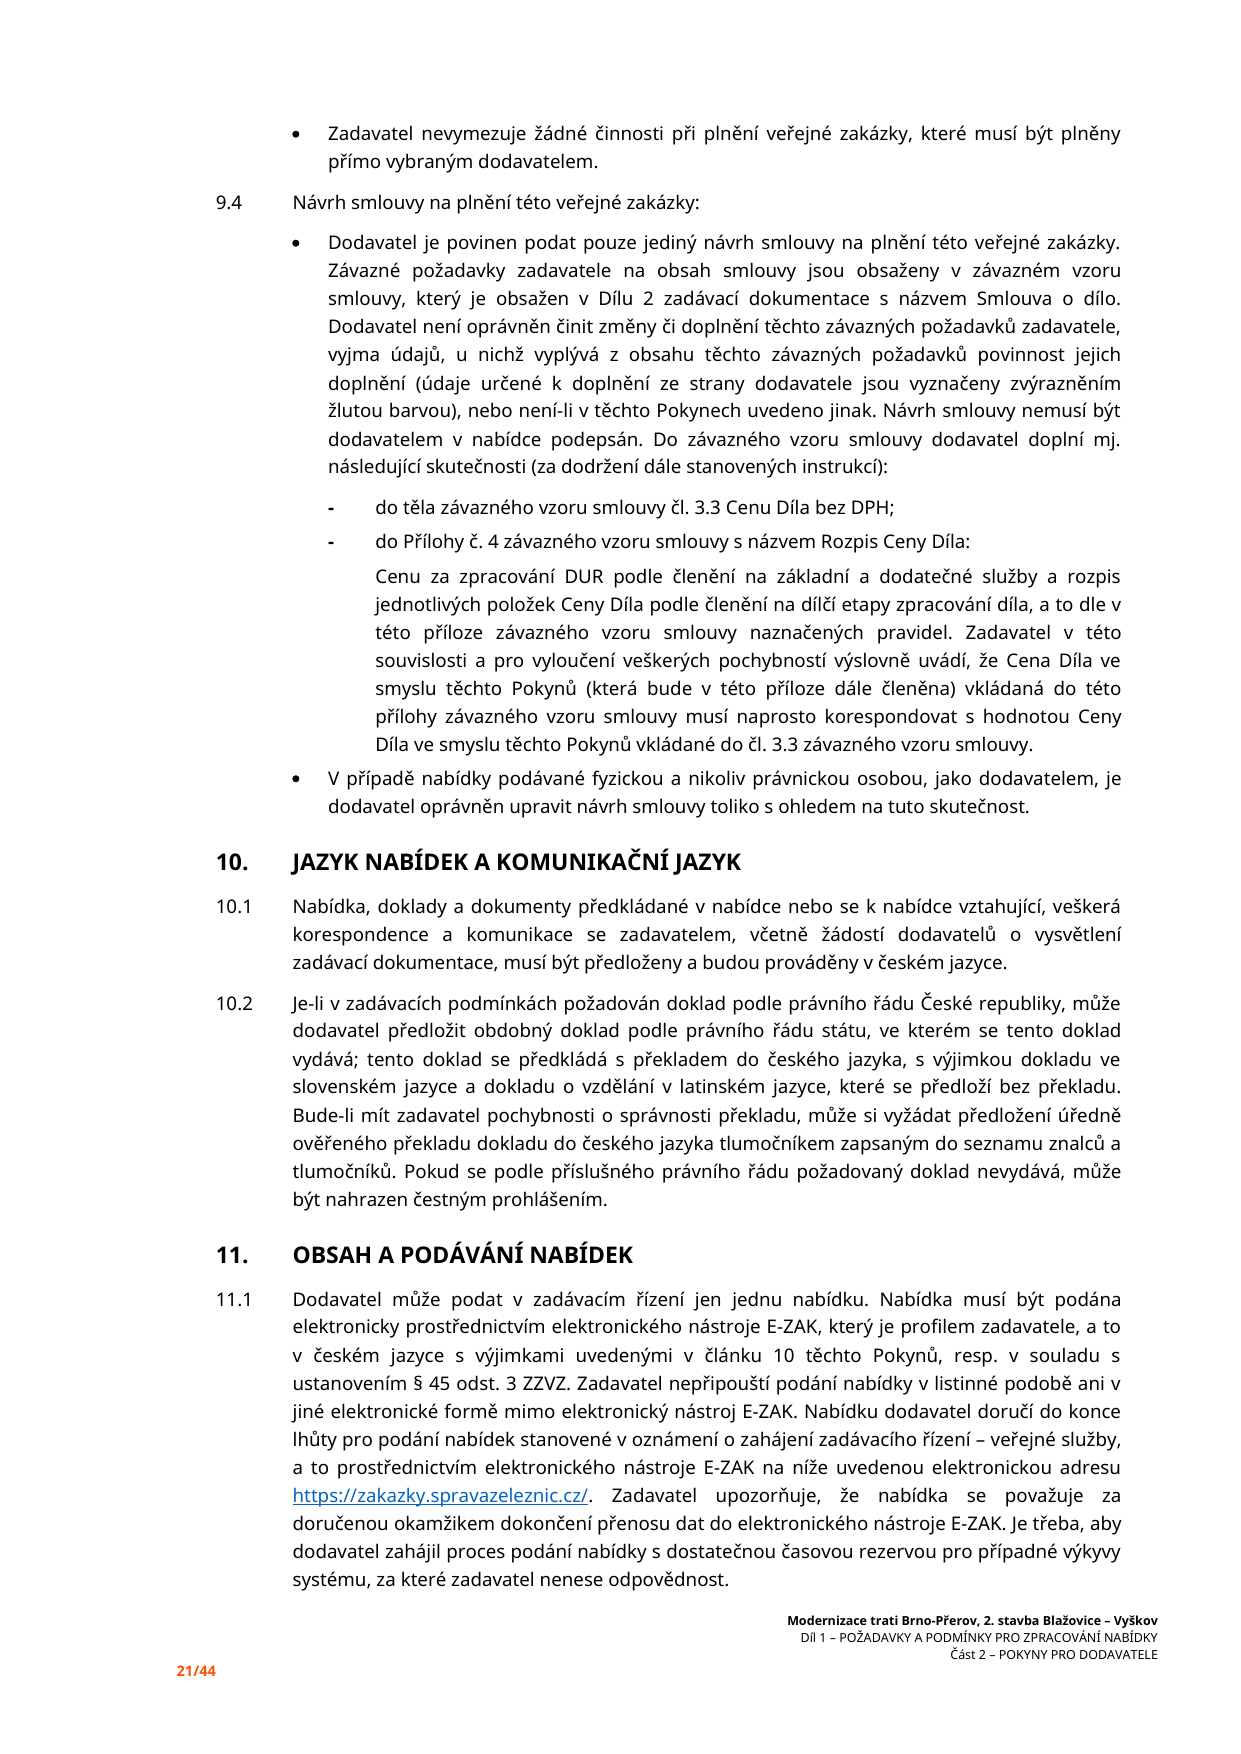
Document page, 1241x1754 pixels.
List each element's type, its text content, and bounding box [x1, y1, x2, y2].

list Cenu za zpracování DUR podle členění na základní a dodatečné služby a rozpis jednotlivých položek Ceny Díla podle členění na dílčí etapy zpracování díla, a to dle v této příloze závazného vzoru smlouvy naznačených pravidel. Zadavatel v této souvislosti a pro vyloučení veškerých pochybností výslovně uvádí, že Cena Díla ve smyslu těchto Pokynů (která bude v této příloze dále členěna) vkládaná do této přílohy závazného vzoru smlouvy musí naprosto korespondovat s hodnotou Ceny Díla ve smyslu těchto Pokynů vkládané do čl. 3.3 závazného vzoru smlouvy. [375, 563, 1122, 757]
text V případě nabídky podávané fyzickou a nikoliv právnickou osobou, jako dodavatelem, je dodavatel oprávněn upravit návrh smlouvy toliko s ohledem na tuto skutečnost. [292, 765, 1122, 819]
text Dodavatel může podat v zadávacím řízení jen jednu nabídku. Nabídka musí být podána elektronicky prostřednictvím elektronického nástroje E-ZAK, který je profilem zadavatele, a to v českém jazyce s výjimkami uvedenými v článku 10 těchto Pokynů, resp. v souladu s ustanovením § 45 odst. 3 ZZVZ. Zadavatel nepřipouští podání nabídky v listinné podobě ani v jiné elektronické formě mimo elektronický nástroj E-ZAK. Nabídku dodavatel doručí do konce lhůty pro podání nabídek stanovené v oznámení o zahájení zadávacího řízení – veřejné služby, a to prostřednictvím elektronického nástroje E-ZAK na níže uvedenou elektronickou adresu https://zakazky.spravazeleznic.cz/. Zadavatel upozorňuje, že nabídka se považuje za doručenou okamžikem dokončení přenosu dat do elektronického nástroje E-ZAK. Je třeba, aby dodavatel zahájil proces podání nabídky s dostatečnou časovou rezervou pro případné výkyvy systému, za které zadavatel nenese odpovědnost. [216, 1286, 1122, 1592]
text Dodavatel je povinen podat pouze jediný návrh smlouvy na plnění této veřejné zakázky. Závazné požadavky zadavatele na obsah smlouvy jsou obsaženy v závazném vzoru smlouvy, který je obsažen v Dílu 2 zadávací dokumentace s názvem Smlouva o dílo. Dodavatel není oprávněn činit změny či doplnění těchto závazných požadavků zadavatele, vyjma údajů, u nichž vyplývá z obsahu těchto závazných požadavků povinnost jejich doplnění (údaje určené k doplnění ze strany dodavatele jsou vyznačeny zvýrazněním žlutou barvou), nebo není-li v těchto Pokynech uvedeno jinak. Návrh smlouvy nemusí být dodavatelem v nabídce podepsán. Do závazného vzoru smlouvy dodavatel doplní mj. následující skutečnosti (za dodržení dále stanovených instrukcí): [292, 230, 1122, 479]
text Návrh smlouvy na plnění této veřejné zakázky: [216, 189, 1122, 215]
text Je-li v zadávacích podmínkách požadován doklad podle právního řádu České republiky, může dodavatel předložit obdobný doklad podle právního řádu státu, ve kterém se tento doklad vydává; tento doklad se předkládá s překladem do českého jazyka, s výjimkou dokladu ve slovenském jazyce a dokladu o vzdělání v latinském jazyce, které se předloží bez překladu. Bude-li mít zadavatel pochybnosti o správnosti překladu, může si vyžádat předložení úředně ověřeného překladu dokladu do českého jazyka tlumočníkem zapsaným do seznamu znalců a tlumočníků. Pokud se podle příslušného právního řádu požadovaný doklad nevydává, může být nahrazen čestným prohlášením. [216, 990, 1122, 1211]
text JAZYK NABÍDEK A KOMUNIKAČNÍ JAZYK [216, 846, 1122, 878]
text Zadavatel nevymezuje žádné činnosti při plnění veřejné zakázky, které musí být plněny přímo vybraným dodavatelem. [292, 121, 1122, 174]
text OBSAH a PODÁVÁNÍ NABÍDEK [216, 1239, 1122, 1270]
text do Přílohy č. 4 závazného vzoru smlouvy s názvem Rozpis Ceny Díla: [328, 529, 1122, 554]
text do těla závazného vzoru smlouvy čl. 3.3 Cenu Díla bez DPH; [328, 494, 1122, 520]
text Nabídka, doklady a dokumenty předkládané v nabídce nebo se k nabídce vztahující, veškerá korespondence a komunikace se zadavatelem, včetně žádostí dodavatelů o vysvětlení zadávací dokumentace, musí být předloženy a budou prováděny v českém jazyce. [216, 893, 1122, 975]
